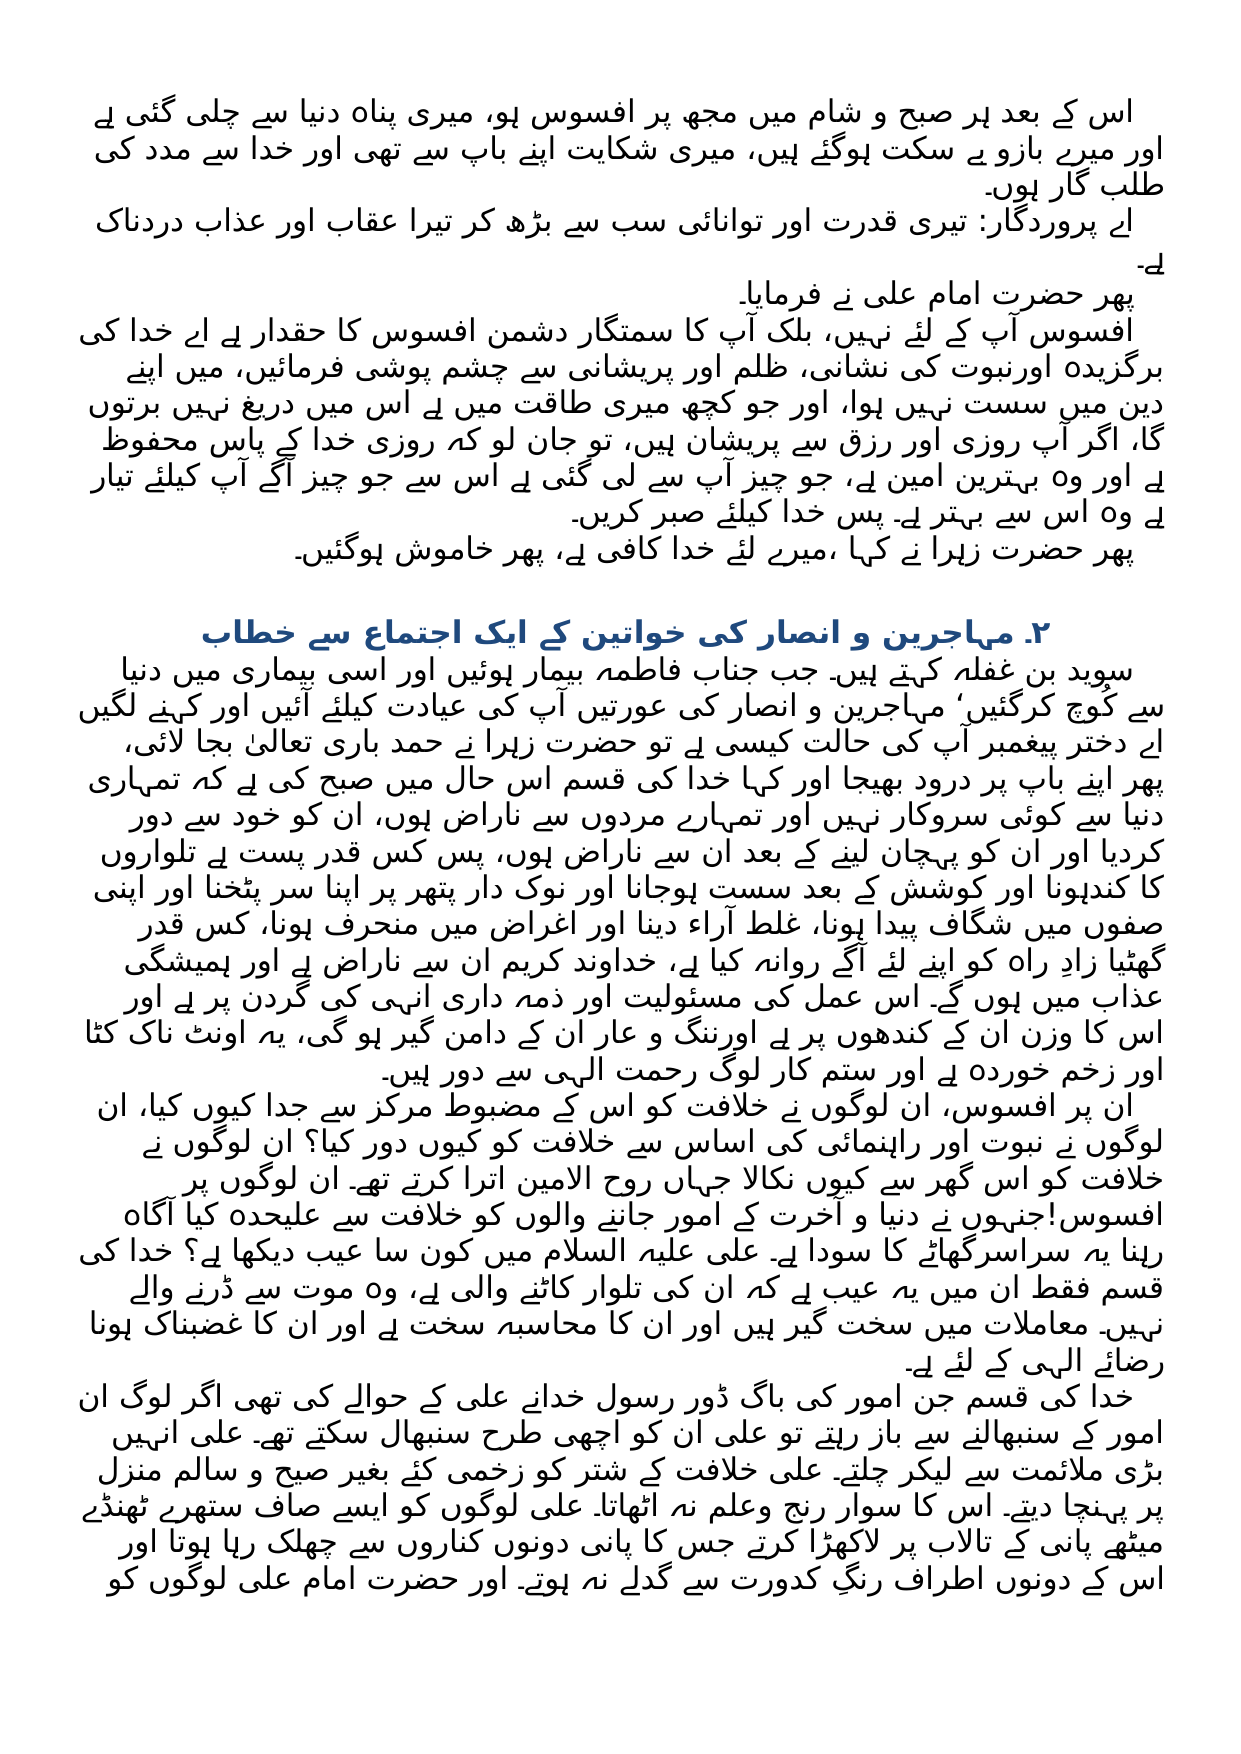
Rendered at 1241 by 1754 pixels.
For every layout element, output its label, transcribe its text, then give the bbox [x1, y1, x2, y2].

text اے پروردگار: تیری قدرت اور توانائی سب سے بڑھ کر تیرا عقاب اور عذاب دردناک ہے۔ [75, 203, 1165, 276]
text سوید بن غفلہ کہتے ہیں۔ جب جناب فاطمہ بیمار ہوئیں اور اسی بیماری میں دنیا سے کُوچ کرگئیں‘ مہاجرین و انصار کی عورتیں آپ کی عیادت کیلئے آئیں اور کہنے لگیں اے دختر پیغمبر آپ کی حالت کیسی ہے تو حضرت زہرا نے حمد باری تعالیٰ بجا لائی، پھر اپنے باپ پر درود بھیجا اور کہا خدا کی قسم اس حال میں صبح کی ہے کہ تمہاری دنیا سے کوئی سروکار نہیں اور تمہارے مردوں سے ناراض ہوں، ان کو خود سے دور کردیا اور ان کو پہچان لینے کے بعد ان سے ناراض ہوں، پس کس قدر پست ہے تلواروں کا کندہونا اور کوشش کے بعد سست ہوجانا اور نوک دار پتھر پر اپنا سر پٹخنا اور اپنی صفوں میں شگاف پیدا ہونا، غلط آراء دینا اور اغراض میں منحرف ہونا، کس قدر گھٹیا زادِ راہ کو اپنے لئے آگے روانہ کیا ہے، خداوند کریم ان سے ناراض ہے اور ہمیشگی عذاب میں ہوں گے۔ اس عمل کی مسئولیت اور ذمہ داری انہی کی گردن پر ہے اور اس کا وزن ان کے کندھوں پر ہے اورننگ و عار ان کے دامن گیر ہو گی، یہ اونٹ ناک کٹا اور زخم خوردہ ہے اور ستم کار لوگ رحمت الہی سے دور ہیں۔ [75, 651, 1165, 1087]
text پھر حضرت امام علی نے فرمایا۔ [75, 276, 1165, 312]
text پھر حضرت زہرا نے کہا ،میرے لئے خدا کافی ہے، پھر خاموش ہوگئیں۔ [75, 530, 1165, 566]
text اس کے بعد ہر صبح و شام میں مجھ پر افسوس ہو، میری پناہ دنیا سے چلی گئی ہے اور میرے بازو بے سکت ہوگئے ہیں، میری شکایت اپنے باپ سے تھی اور خدا سے مدد کی طلب گار ہوں۔ [75, 94, 1165, 203]
text ان پر افسوس، ان لوگوں نے خلافت کو اس کے مضبوط مرکز سے جدا کیوں کیا، ان لوگوں نے نبوت اور راہنمائی کی اساس سے خلافت کو کیوں دور کیا؟ ان لوگوں نے خلافت کو اس گھر سے کیوں نکالا جہاں روح الامین اترا کرتے تھے۔ ان لوگوں پر افسوس!جنہوں نے دنیا و آخرت کے امور جاننے والوں کو خلافت سے علیحدہ کیا آگاہ رہنا یہ سراسرگھاٹے کا سودا ہے۔ علی علیہ السلام میں کون سا عیب دیکھا ہے؟ خدا کی قسم فقط ان میں یہ عیب ہے کہ ان کی تلوار کاٹنے والی ہے، وہ موت سے ڈرنے والے نہیں۔ معاملات میں سخت گیر ہیں اور ان کا محاسبہ سخت ہے اور ان کا غضبناک ہونا رضائے الہی کے لئے ہے۔ [75, 1087, 1165, 1378]
subtitle ۲۔ مہاجرین و انصار کی خواتین کے ایک اجتماع سے خطاب [75, 615, 1165, 651]
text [75, 1378, 1165, 1596]
text افسوس آپ کے لئے نہیں، بلک آپ کا سمتگار دشمن افسوس کا حقدار ہے اے خدا کی برگزیدہ اورنبوت کی نشانی، ظلم اور پریشانی سے چشم پوشی فرمائیں، میں اپنے دین میں سست نہیں ہوا، اور جو کچھ میری طاقت میں ہے اس میں دریغ نہیں برتوں گا، اگر آپ روزی اور رزق سے پریشان ہیں، تو جان لو کہ روزی خدا کے پاس محفوظ ہے اور وہ بہترین امین ہے، جو چیز آپ سے لی گئی ہے اس سے جو چیز آگے آپ کیلئے تیار ہے وہ اس سے بہتر ہے۔ پس خدا کیلئے صبر کریں۔ [75, 312, 1165, 530]
